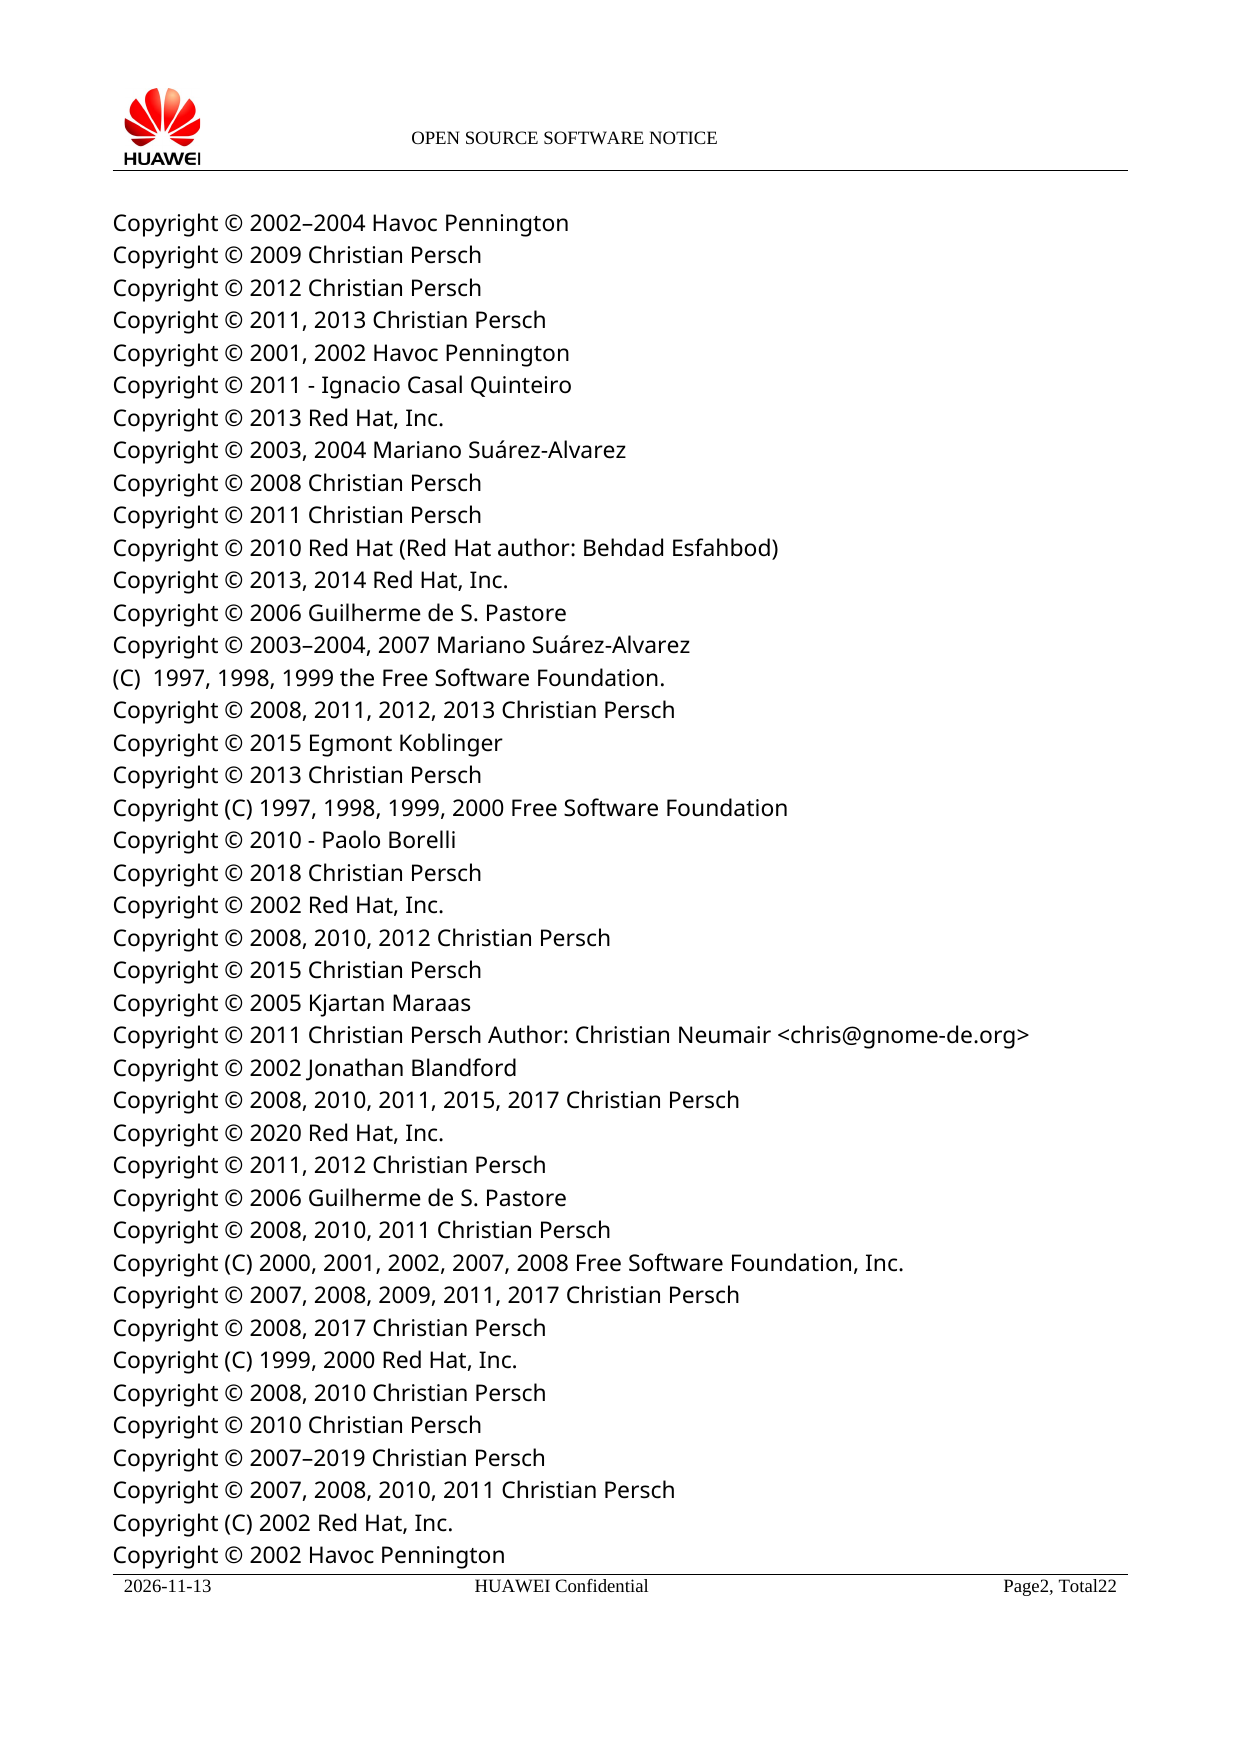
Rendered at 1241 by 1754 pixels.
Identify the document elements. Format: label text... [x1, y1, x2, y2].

picture [124, 88, 201, 165]
